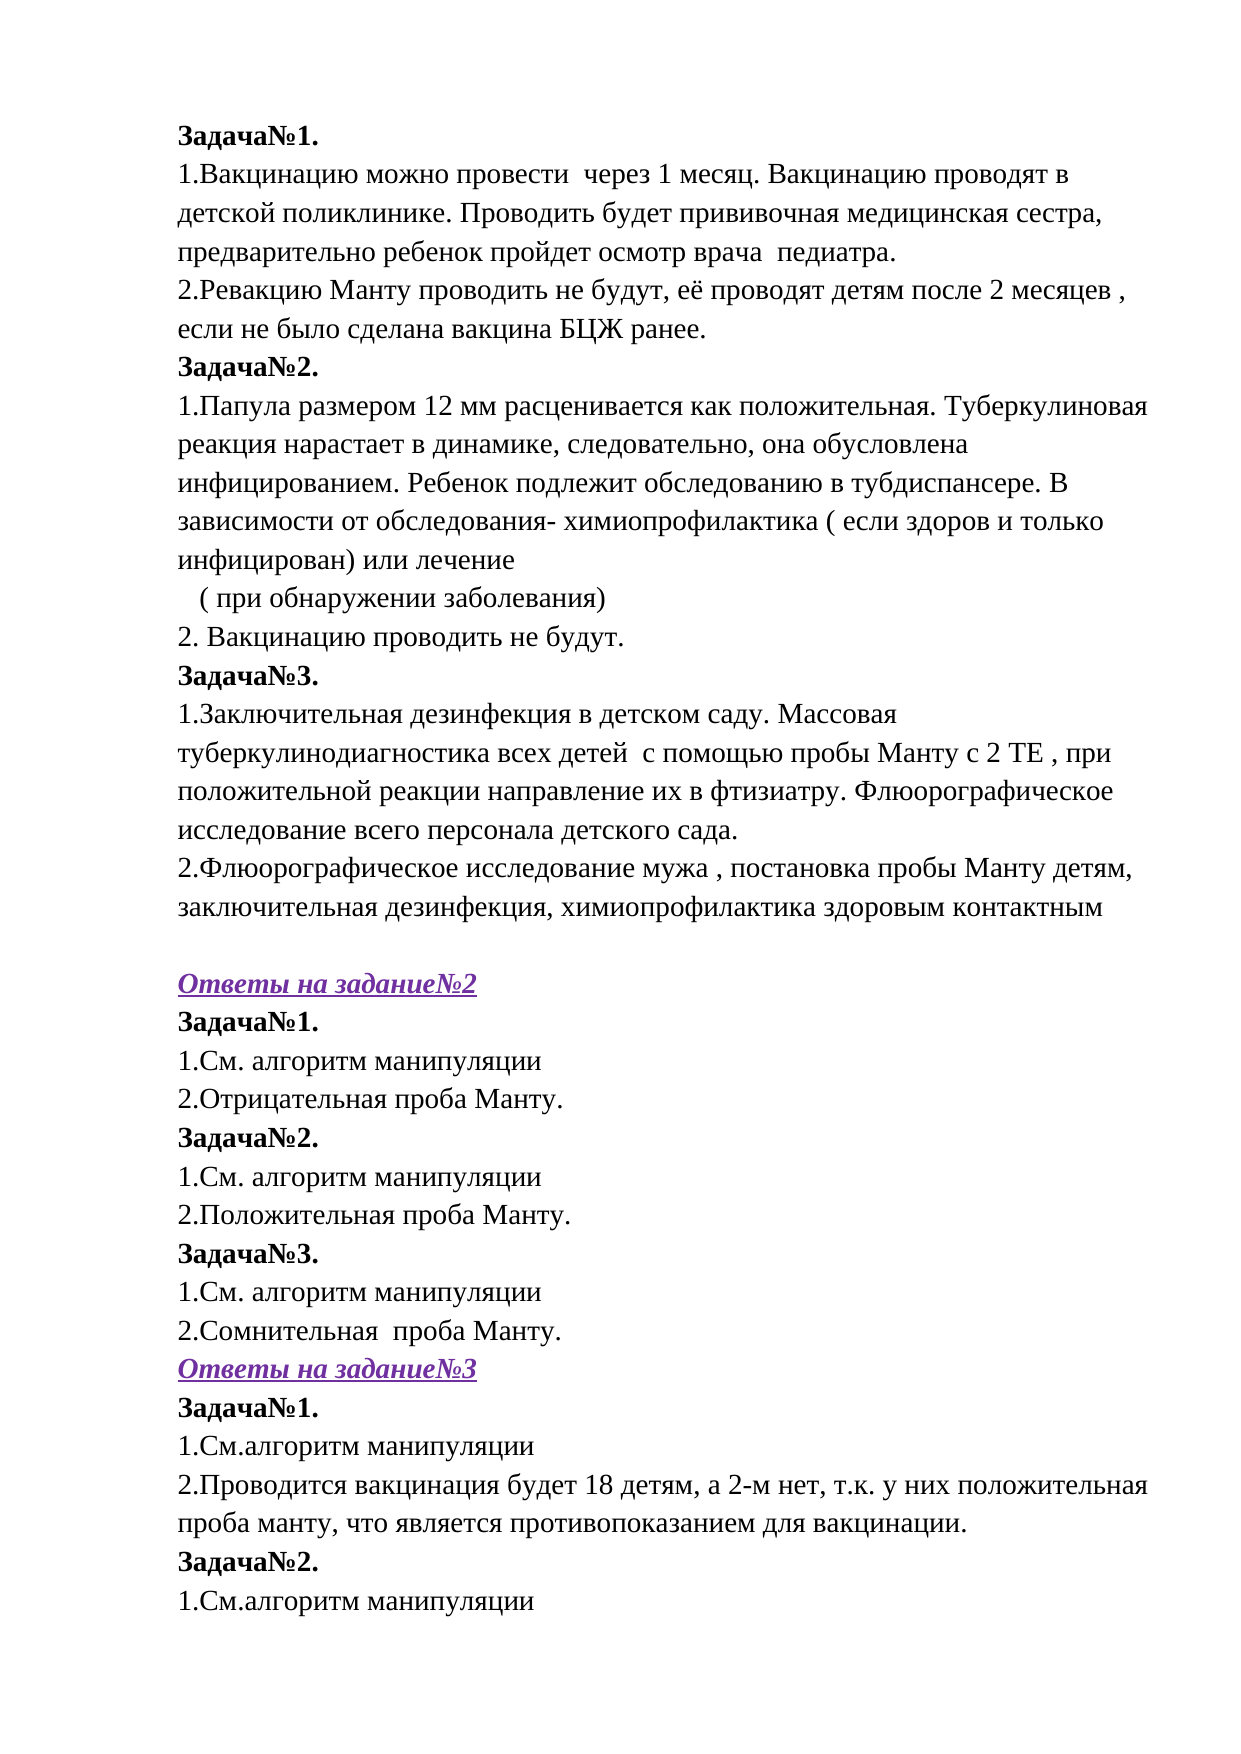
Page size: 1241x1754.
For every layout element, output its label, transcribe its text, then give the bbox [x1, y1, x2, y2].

text Ответы на задание№2 [177, 966, 1152, 999]
text Задача№2. [177, 1544, 1152, 1578]
text 1.См.алгоритм манипуляции [177, 1428, 1152, 1462]
text 2.Флюорографическое исследование мужа , постановка пробы Манту детям, заключительная дезинфекция, химиопрофилактика здоровым контактным [177, 850, 1152, 922]
text Задача№1. [177, 1390, 1152, 1423]
text 1.См. алгоритм манипуляции [177, 1159, 1152, 1192]
text Ответы на задание№3 [177, 1351, 1152, 1385]
text 2.Положительная проба Манту. [177, 1197, 1152, 1231]
text 1.См. алгоритм манипуляции [177, 1274, 1152, 1308]
text 1.Заключительная дезинфекция в детском саду. Массовая туберкулинодиагностика всех детей с помощью пробы Манту с 2 ТЕ , при положительной реакции направление их в фтизиатру. Флюорографическое исследование всего персонала детского сада. [177, 696, 1152, 845]
text 1.Вакцинацию можно провести через 1 месяц. Вакцинацию проводят в детской поликлинике. Проводить будет прививочная медицинская сестра, предварительно ребенок пройдет осмотр врача педиатра. [177, 157, 1152, 267]
text Задача№3. [177, 658, 1152, 691]
text 2. Вакцинацию проводить не будут. [177, 619, 1152, 653]
text ( при обнаружении заболевания) [177, 581, 1152, 614]
text 1.См.алгоритм манипуляции [177, 1583, 1152, 1616]
text Задача№1. [177, 118, 1152, 152]
text 2.Отрицательная проба Манту. [177, 1082, 1152, 1115]
text 1.Папула размером 12 мм расценивается как положительная. Туберкулиновая реакция нарастает в динамике, следовательно, она обусловлена инфицированием. Ребенок подлежит обследованию в тубдиспансере. В зависимости от обследования- химиопрофилактика ( если здоров и только инфицирован) или лечение [177, 388, 1152, 576]
text Задача№3. [177, 1236, 1152, 1269]
text 2.Сомнительная проба Манту. [177, 1313, 1152, 1346]
text 1.См. алгоритм манипуляции [177, 1043, 1152, 1077]
text Задача№1. [177, 1004, 1152, 1038]
text 2.Проводится вакцинация будет 18 детям, а 2-м нет, т.к. у них положительная проба манту, что является противопоказанием для вакцинации. [177, 1467, 1152, 1539]
text Задача№2. [177, 1120, 1152, 1154]
text Задача№2. [177, 349, 1152, 383]
text 2.Ревакцию Манту проводить не будут, её проводят детям после 2 месяцев , если не было сделана вакцина БЦЖ ранее. [177, 272, 1152, 344]
